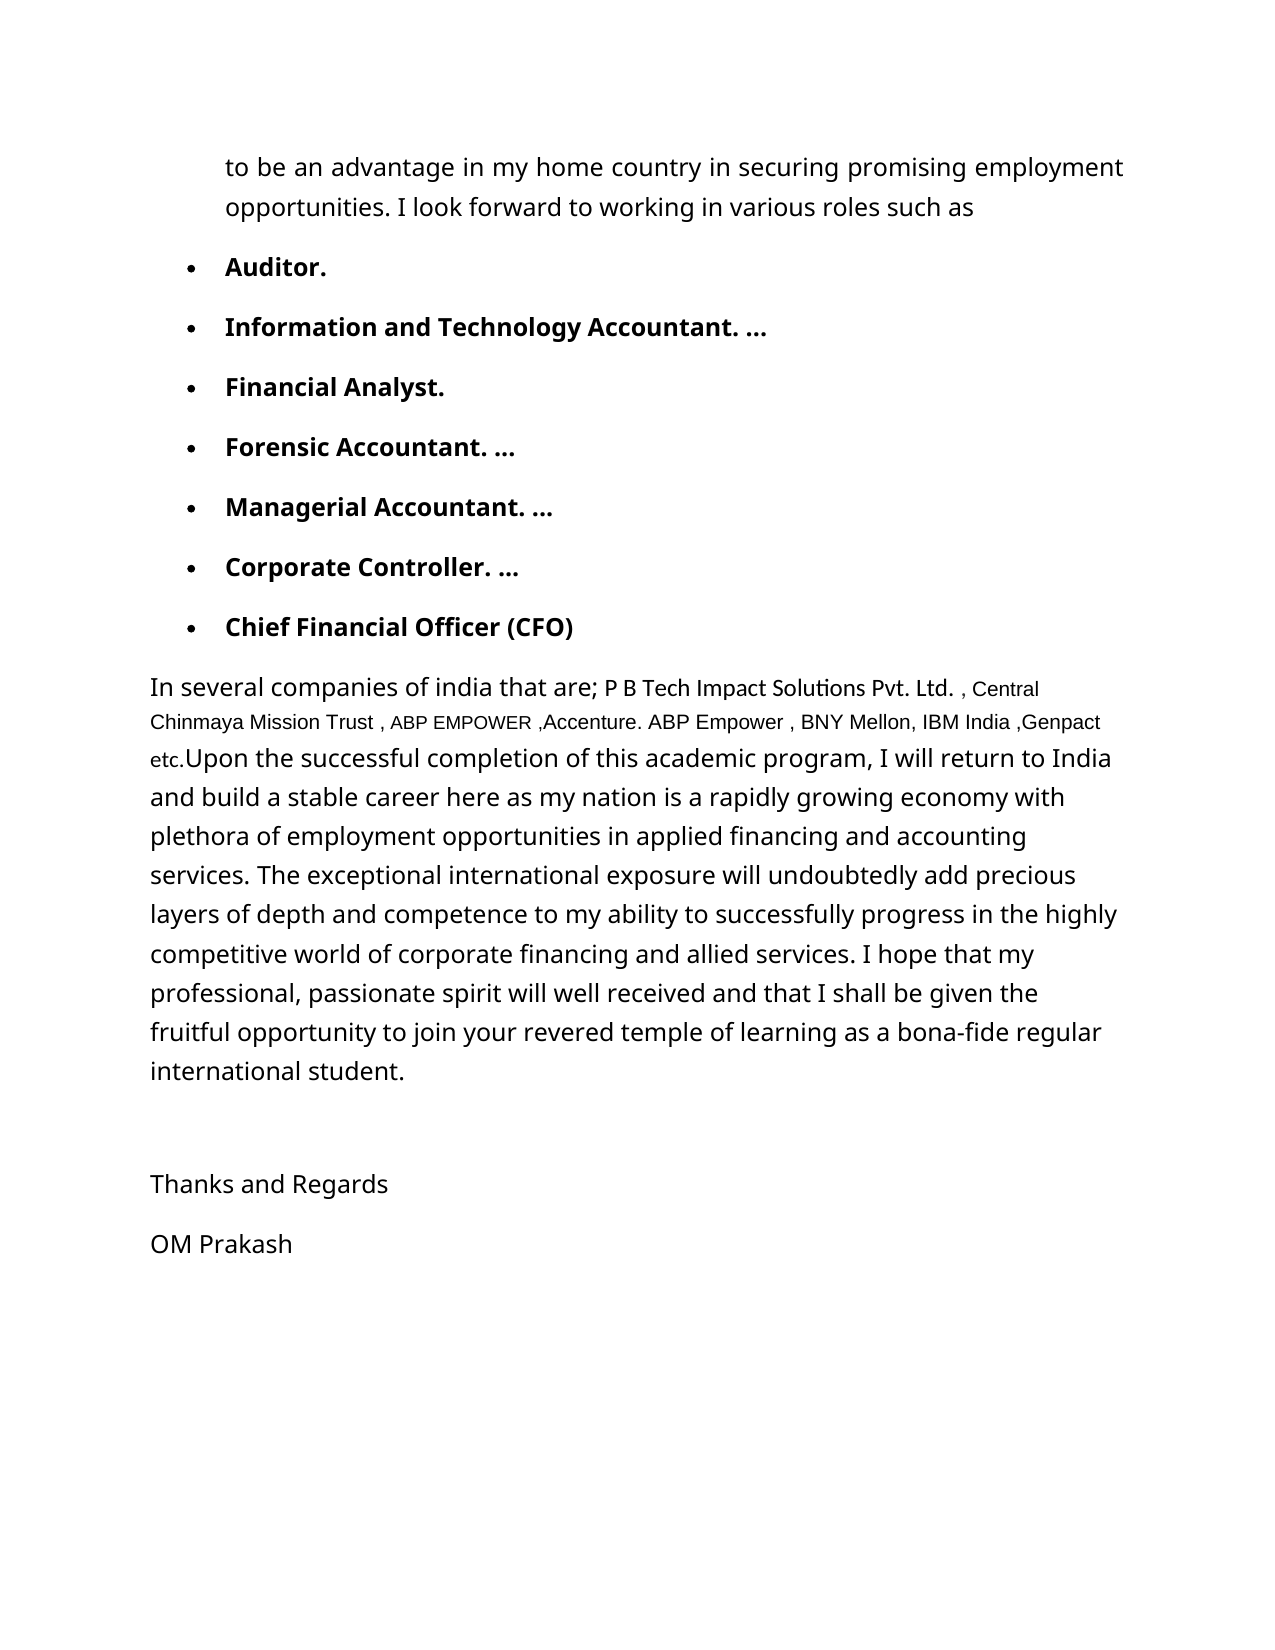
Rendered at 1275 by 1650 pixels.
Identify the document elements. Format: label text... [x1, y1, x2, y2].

text OM Prakash [150, 1227, 1125, 1261]
text Thanks and Regards [150, 1167, 1125, 1201]
list Forensic Accountant. ... [187, 429, 1125, 463]
list Corporate Controller. ... [187, 549, 1125, 583]
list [187, 150, 1125, 223]
list Chief Financial Officer (CFO) [187, 609, 1125, 643]
text In several companies of india that are; P B Tech Impact Solutions Pvt. Ltd. , Central Chinmaya Mission Trust , ABP EMPOWER ,Accenture. ABP Empower , BNY Mellon, IBM India ,Genpact etc.Upon the successful completion of this academic program, I will return to India and build a stable career here as my nation is a rapidly growing economy with plethora of employment opportunities in applied financing and accounting services. The exceptional international exposure will undoubtedly add precious layers of depth and competence to my ability to successfully progress in the highly competitive world of corporate financing and allied services. I hope that my professional, passionate spirit will well received and that I shall be given the fruitful opportunity to join your revered temple of learning as a bona-fide regular international student. [150, 669, 1125, 1088]
list Managerial Accountant. ... [187, 489, 1125, 523]
list Auditor. [187, 249, 1125, 283]
list Information and Technology Accountant. ... [187, 309, 1125, 343]
list Financial Analyst. [187, 369, 1125, 403]
